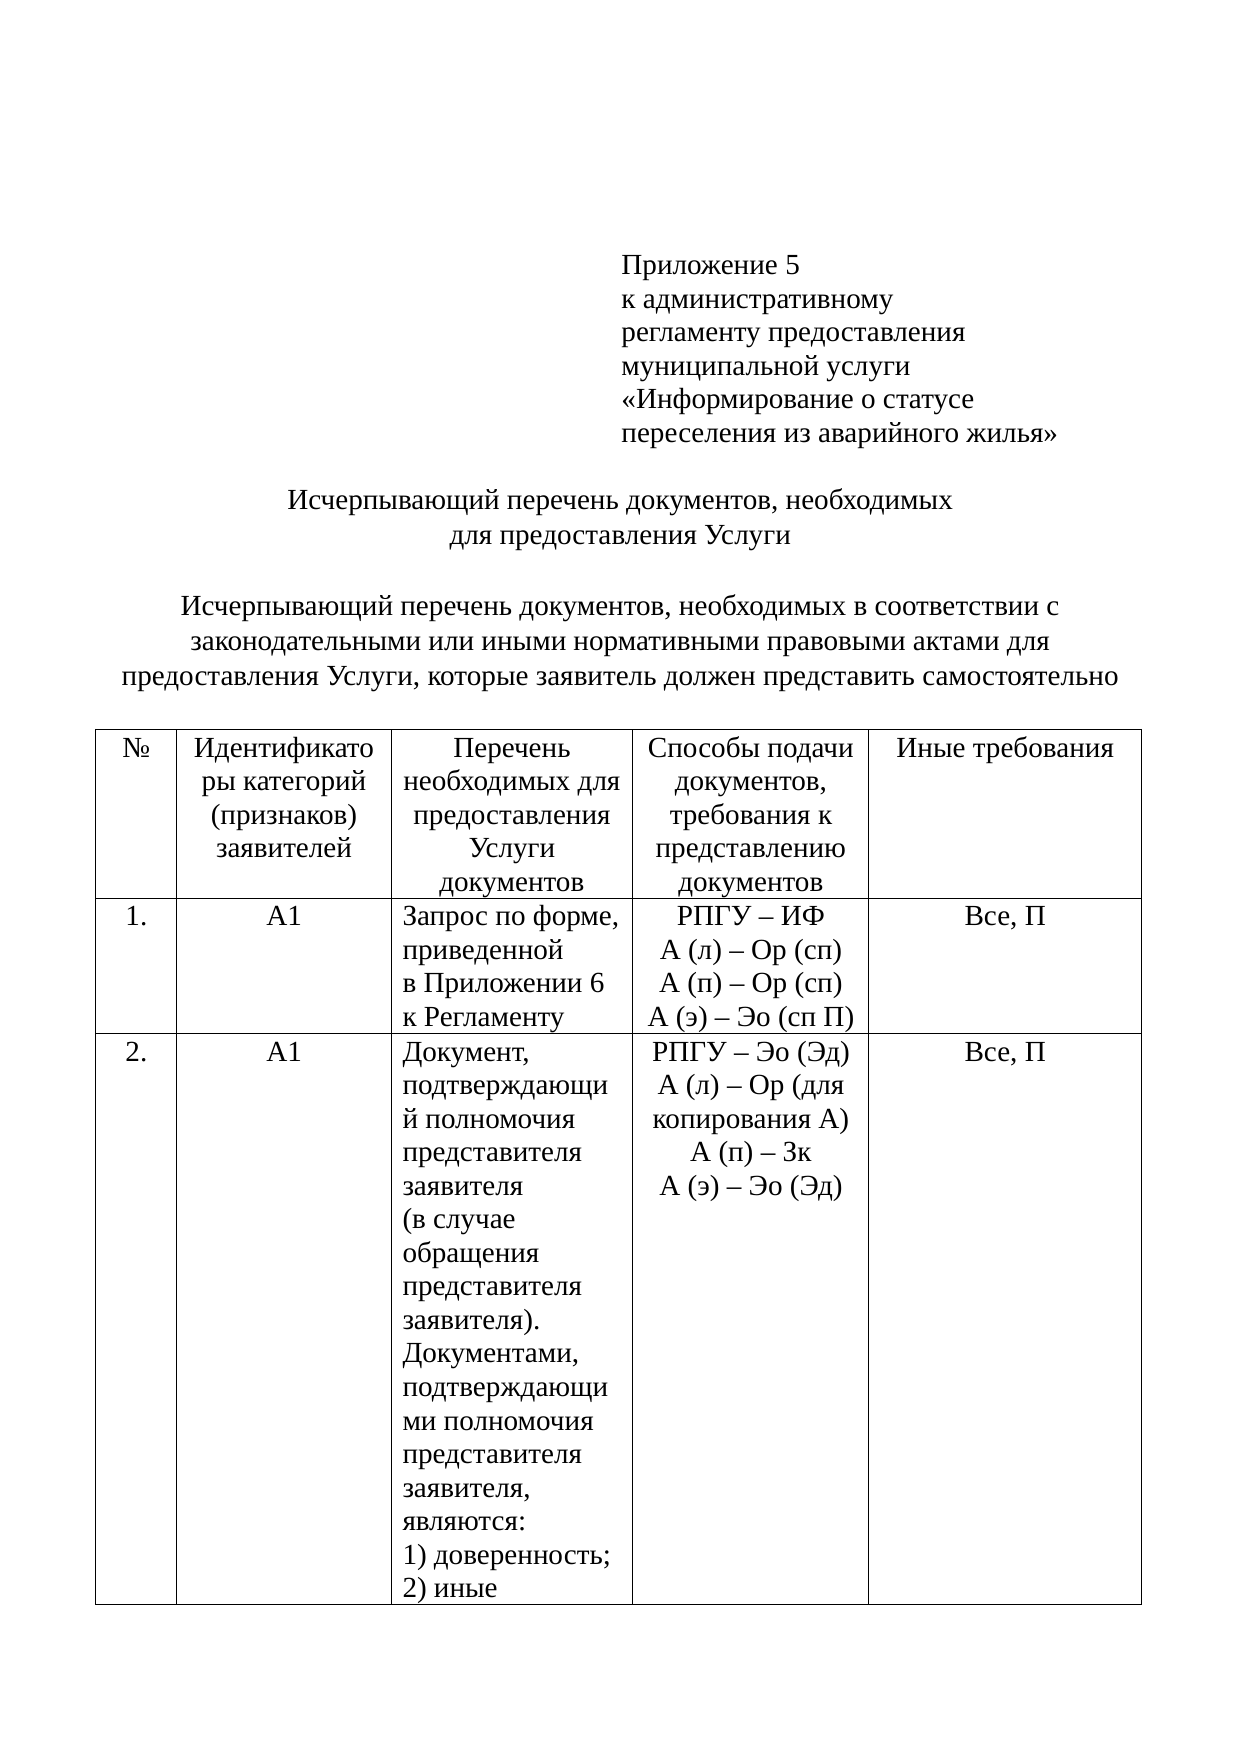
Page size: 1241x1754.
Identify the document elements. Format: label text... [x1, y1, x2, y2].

table_header Перечень необходимых для предоставления Услуги документов [392, 730, 632, 897]
table_cell 2. [96, 1034, 176, 1604]
table_header Идентификаторы категорий (признаков) заявителей [177, 730, 391, 897]
table_cell Все, П [869, 1034, 1141, 1604]
text муниципальной услуги [118, 348, 1122, 382]
text переселения из аварийного жилья» [118, 415, 1122, 449]
text к административному [118, 281, 1122, 314]
table_cell А1 [177, 1034, 391, 1604]
table_cell Все, П [869, 899, 1141, 1033]
text регламенту предоставления [118, 314, 1122, 348]
table_cell РПГУ – ИФ А (л) – Ор (сп) А (п) – Ор (сп) А (э) – Эо (сп П) [633, 899, 868, 1033]
text Приложение 5 [118, 247, 1122, 281]
text Исчерпывающий перечень документов, необходимых в соответствии с законодательными или иными нормативными правовыми актами для предоставления Услуги, которые заявитель должен представить самостоятельно [118, 588, 1122, 692]
table_cell Запрос по форме, приведенной в Приложении 6 к Регламенту [392, 899, 632, 1033]
text Исчерпывающий перечень документов, необходимых [118, 482, 1122, 516]
text для предоставления Услуги [118, 517, 1122, 551]
table_header № [96, 730, 176, 897]
table_header Иные требования [869, 730, 1141, 897]
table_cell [633, 1034, 868, 1604]
table_cell А1 [177, 899, 391, 1033]
table_header Способы подачи документов, требования к представлению документов [633, 730, 868, 897]
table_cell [392, 1034, 632, 1604]
text «Информирование о статусе [118, 382, 1122, 415]
table_cell 1. [96, 899, 176, 1033]
